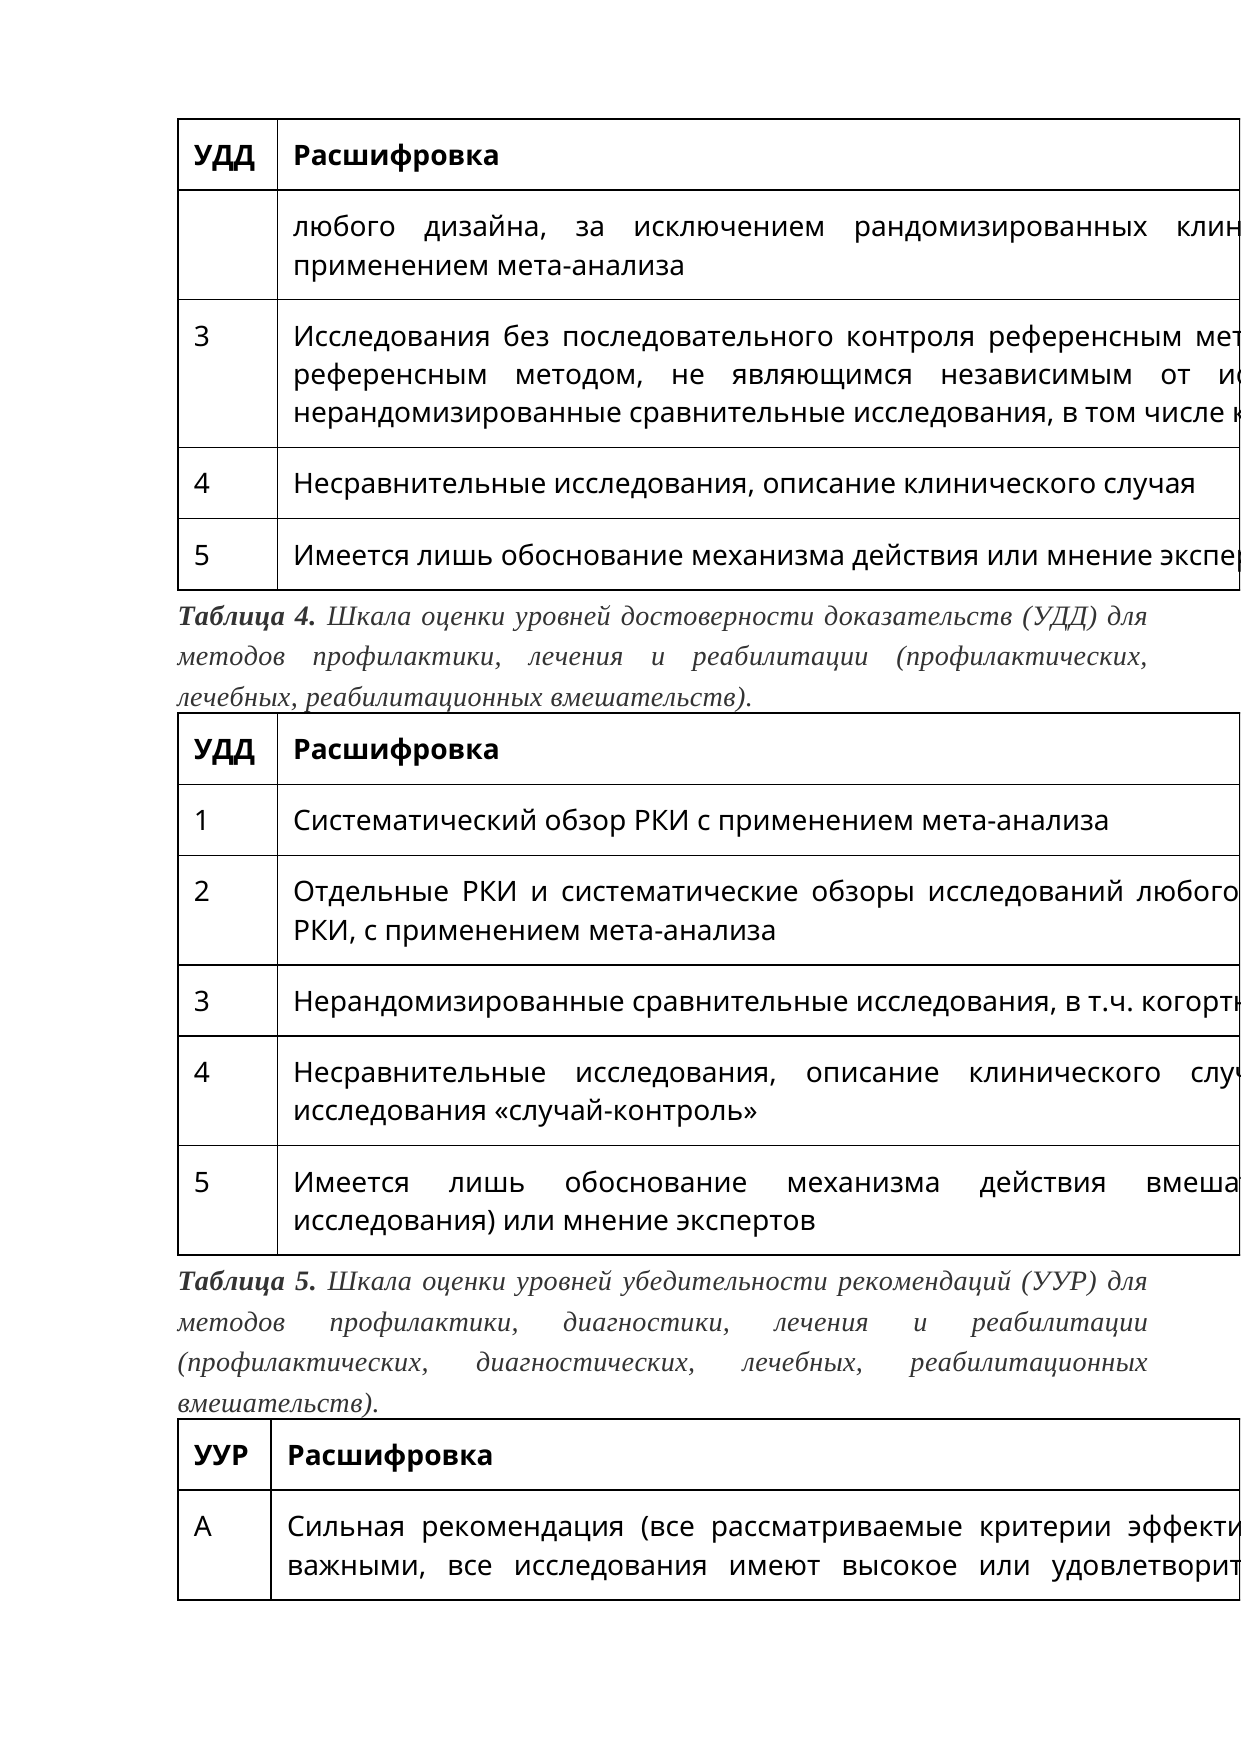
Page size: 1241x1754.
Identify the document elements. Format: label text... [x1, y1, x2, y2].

text Таблица 4. Шкала оценки уровней достоверности доказательств (УДД) для методов профилактики, лечения и реабилитации (профилактических, лечебных, реабилитационных вмешательств). [177, 591, 1152, 712]
table_cell 3 [179, 966, 277, 1035]
table_cell 2 [179, 856, 277, 964]
table_header Расшифровка [272, 1420, 1239, 1489]
table_cell Отдельные РКИ и систематические обзоры исследований любого дизайна, за исключением РКИ, с применением мета-анализа [278, 856, 1239, 964]
table_cell Несравнительные исследования, описание клинического случая [278, 448, 1239, 518]
table_header УДД [179, 714, 277, 783]
table_cell Систематический обзор РКИ с применением мета-анализа [278, 785, 1239, 854]
table_cell Исследования без последовательного контроля референсным методом, или исследования с референсным методом, не являющимся независимым от исследуемого метода, или нерандомизированные сравнительные исследования, в том числе когортные исследования [278, 300, 1239, 447]
table_cell 4 [179, 448, 277, 518]
table_cell Несравнительные исследования, описание клинического случая или серии случаев, исследования «случай-контроль» [278, 1037, 1239, 1145]
table_cell 4 [179, 1037, 277, 1145]
table_cell Имеется лишь обоснование механизма действия или мнение экспертов [278, 519, 1239, 589]
table_cell A [179, 1491, 270, 1599]
table_cell 1 [179, 785, 277, 854]
table_cell 5 [179, 519, 277, 589]
text Таблица 5. Шкала оценки уровней убедительности рекомендаций (УУР) для методов профилактики, диагностики, лечения и реабилитации (профилактических, диагностических, лечебных, реабилитационных вмешательств). [177, 1256, 1152, 1418]
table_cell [278, 191, 1239, 299]
table_cell 2 [179, 191, 277, 299]
table_cell Нерандомизированные сравнительные исследования, в т.ч. когортные исследования [278, 966, 1239, 1035]
table_cell 3 [179, 300, 277, 447]
table_cell 5 [179, 1146, 277, 1254]
table_header Расшифровка [278, 714, 1239, 783]
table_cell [272, 1491, 1239, 1599]
table_cell Имеется лишь обоснование механизма действия вмешательства (доклинические исследования) или мнение экспертов [278, 1146, 1239, 1254]
table_header УУР [179, 1420, 270, 1489]
table_header УДД [179, 120, 277, 189]
table_header Расшифровка [278, 120, 1239, 189]
